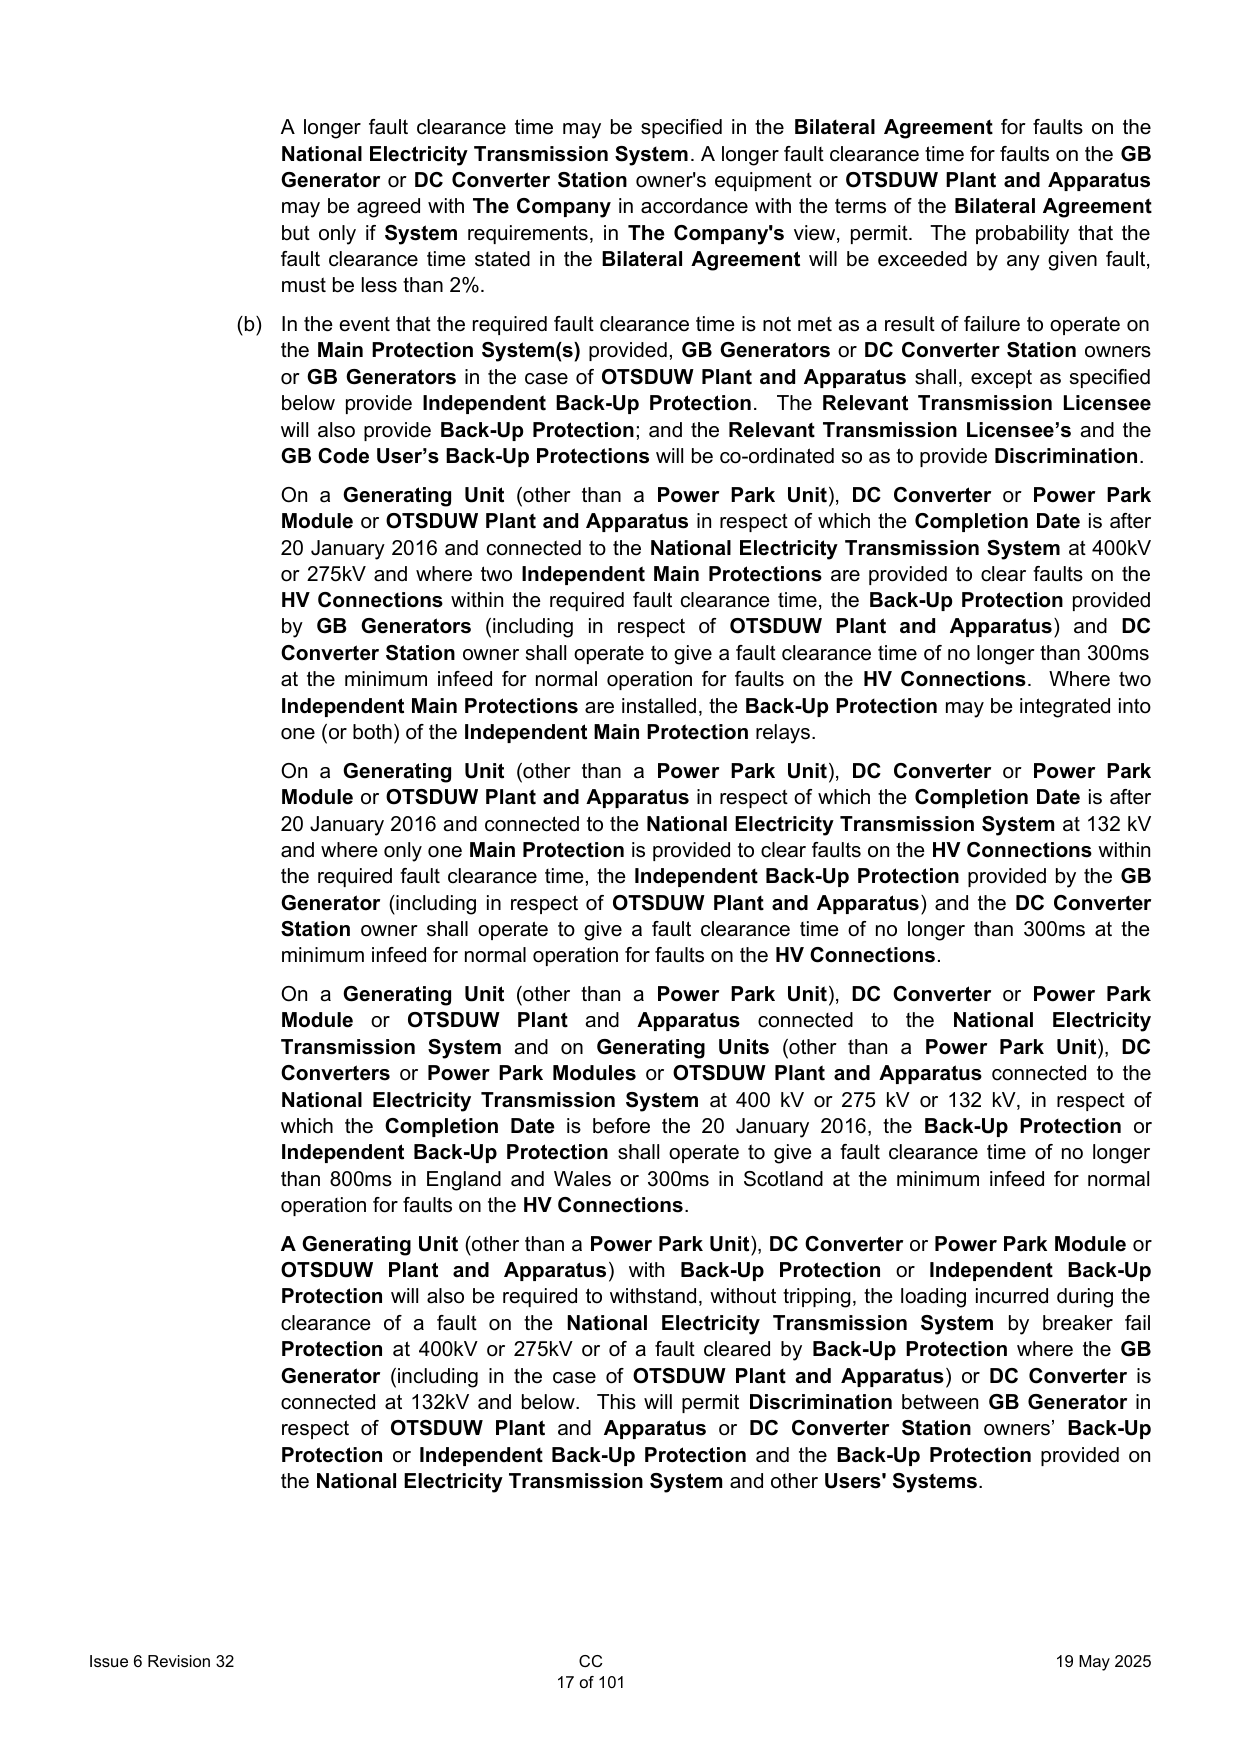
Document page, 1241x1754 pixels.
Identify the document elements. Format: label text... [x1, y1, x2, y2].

text On a Generating Unit (other than a Power Park Unit), DC Converter or Power Park Module or OTSDUW Plant and Apparatus in respect of which the Completion Date is after 20 January 2016 and connected to the National Electricity Transmission System at 400kV or 275kV and where two Independent Main Protections are provided to clear faults on the HV Connections within the required fault clearance time, the Back-Up Protection provided by GB Generators (including in respect of OTSDUW Plant and Apparatus) and DC Converter Station owner shall operate to give a fault clearance time of no longer than 300ms at the minimum infeed for normal operation for faults on the HV Connections. Where two Independent Main Protections are installed, the Back-Up Protection may be integrated into one (or both) of the Independent Main Protection relays. [236, 483, 1152, 744]
text (b) In the event that the required fault clearance time is not met as a result of failure to operate on the Main Protection System(s) provided, GB Generators or DC Converter Station owners or GB Generators in the case of OTSDUW Plant and Apparatus shall, except as specified below provide Independent Back-Up Protection. The Relevant Transmission Licensee will also provide Back-Up Protection; and the Relevant Transmission Licensee’s and the GB Code User’s Back-Up Protections will be co-ordinated so as to provide Discrimination. [236, 312, 1152, 468]
text On a Generating Unit (other than a Power Park Unit), DC Converter or Power Park Module or OTSDUW Plant and Apparatus connected to the National Electricity Transmission System and on Generating Units (other than a Power Park Unit), DC Converters or Power Park Modules or OTSDUW Plant and Apparatus connected to the National Electricity Transmission System at 400 kV or 275 kV or 132 kV, in respect of which the Completion Date is before the 20 January 2016, the Back-Up Protection or Independent Back-Up Protection shall operate to give a fault clearance time of no longer than 800ms in England and Wales or 300ms in Scotland at the minimum infeed for normal operation for faults on the HV Connections. [236, 982, 1152, 1217]
text A longer fault clearance time may be specified in the Bilateral Agreement for faults on the National Electricity Transmission System. A longer fault clearance time for faults on the GB Generator or DC Converter Station owner's equipment or OTSDUW Plant and Apparatus may be agreed with The Company in accordance with the terms of the Bilateral Agreement but only if System requirements, in The Company's view, permit. The probability that the fault clearance time stated in the Bilateral Agreement will be exceeded by any given fault, must be less than 2%. [236, 115, 1152, 297]
text A Generating Unit (other than a Power Park Unit), DC Converter or Power Park Module or OTSDUW Plant and Apparatus) with Back-Up Protection or Independent Back-Up Protection will also be required to withstand, without tripping, the loading incurred during the clearance of a fault on the National Electricity Transmission System by breaker fail Protection at 400kV or 275kV or of a fault cleared by Back-Up Protection where the GB Generator (including in the case of OTSDUW Plant and Apparatus) or DC Converter is connected at 132kV and below. This will permit Discrimination between GB Generator in respect of OTSDUW Plant and Apparatus or DC Converter Station owners’ Back-Up Protection or Independent Back-Up Protection and the Back-Up Protection provided on the National Electricity Transmission System and other Users' Systems. [236, 1232, 1152, 1493]
text On a Generating Unit (other than a Power Park Unit), DC Converter or Power Park Module or OTSDUW Plant and Apparatus in respect of which the Completion Date is after 20 January 2016 and connected to the National Electricity Transmission System at 132 kV and where only one Main Protection is provided to clear faults on the HV Connections within the required fault clearance time, the Independent Back-Up Protection provided by the GB Generator (including in respect of OTSDUW Plant and Apparatus) and the DC Converter Station owner shall operate to give a fault clearance time of no longer than 300ms at the minimum infeed for normal operation for faults on the HV Connections. [236, 759, 1152, 967]
